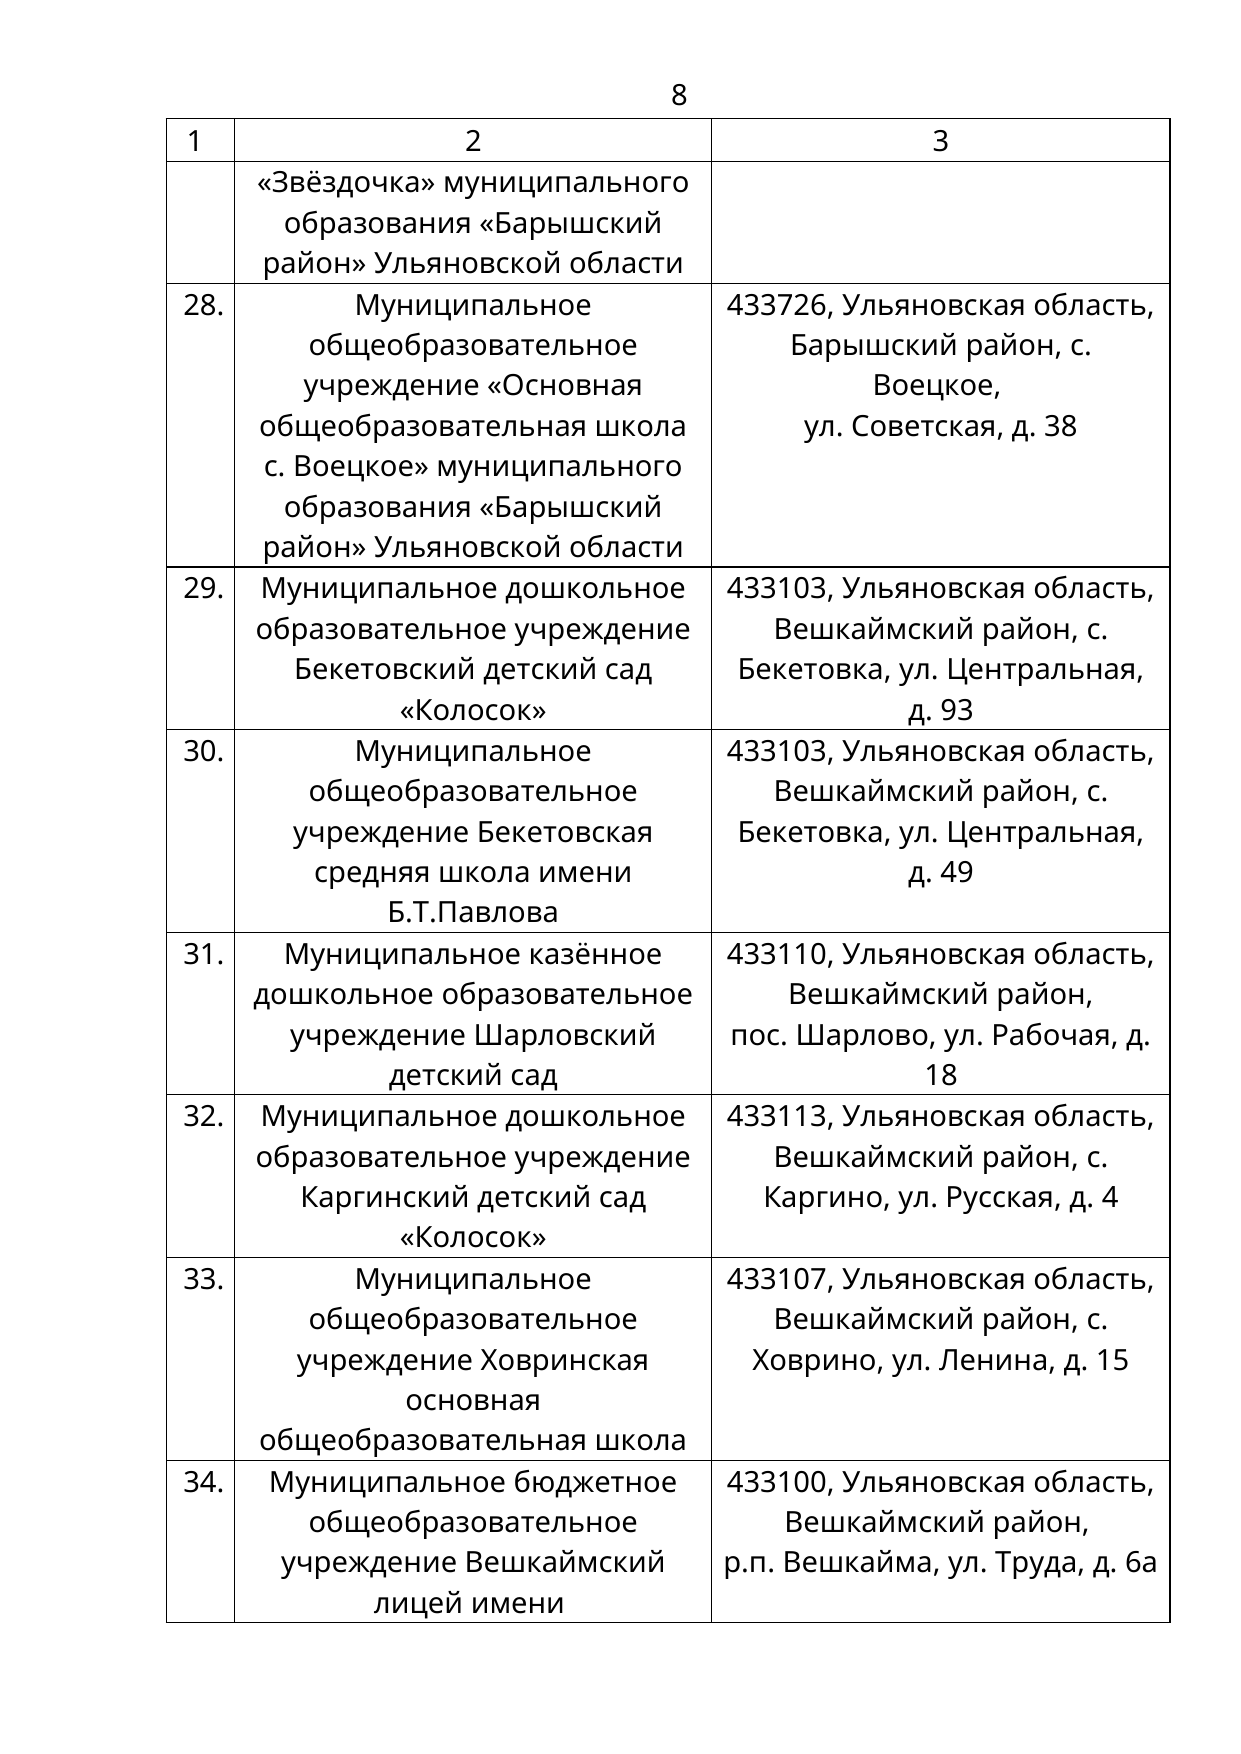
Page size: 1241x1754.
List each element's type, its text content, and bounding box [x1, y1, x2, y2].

table_cell 433726, Ульяновская область, Барышский район, с. Воецкое, ул. Советская, д. 38 [712, 284, 1169, 566]
table_cell [167, 1095, 234, 1257]
table_cell Муниципальное общеобразовательное учреждение Бекетовская средняя школа имени Б.Т.Павлова [235, 730, 711, 932]
table_cell Муниципальное общеобразовательное учреждение Ховринская основная общеобразовательная школа [235, 1258, 711, 1460]
table_header 1 [167, 119, 234, 161]
table_cell [167, 730, 234, 932]
table_cell [167, 162, 234, 283]
table_cell [167, 1258, 234, 1460]
table_cell 433103, Ульяновская область, Вешкаймский район, с. Бекетовка, ул. Центральная, д. 93 [712, 568, 1169, 729]
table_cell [235, 162, 711, 283]
table_cell Муниципальное дошкольное образовательное учреждение Бекетовский детский сад «Колосок» [235, 568, 711, 729]
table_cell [235, 1461, 711, 1622]
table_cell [712, 162, 1169, 283]
table_cell [167, 568, 234, 729]
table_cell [712, 1461, 1169, 1622]
table_cell 433107, Ульяновская область, Вешкаймский район, с. Ховрино, ул. Ленина, д. 15 [712, 1258, 1169, 1460]
table_cell 433113, Ульяновская область, Вешкаймский район, с. Каргино, ул. Русская, д. 4 [712, 1095, 1169, 1257]
table_cell [167, 1461, 234, 1622]
table_cell Муниципальное общеобразовательное учреждение «Основная общеобразовательная школа с. Воецкое» муниципального образования «Барышский район» Ульяновской области [235, 284, 711, 566]
table_cell 433110, Ульяновская область, Вешкаймский район, пос. Шарлово, ул. Рабочая, д. 18 [712, 933, 1169, 1094]
table_cell Муниципальное дошкольное образовательное учреждение Каргинский детский сад «Колосок» [235, 1095, 711, 1257]
table_cell Муниципальное казённое дошкольное образовательное учреждение Шарловский детский сад [235, 933, 711, 1094]
table_header 3 [712, 119, 1169, 161]
table_cell [167, 284, 234, 566]
table_cell [167, 933, 234, 1094]
table_cell 433103, Ульяновская область, Вешкаймский район, с. Бекетовка, ул. Центральная, д. 49 [712, 730, 1169, 932]
table_header 2 [235, 119, 711, 161]
